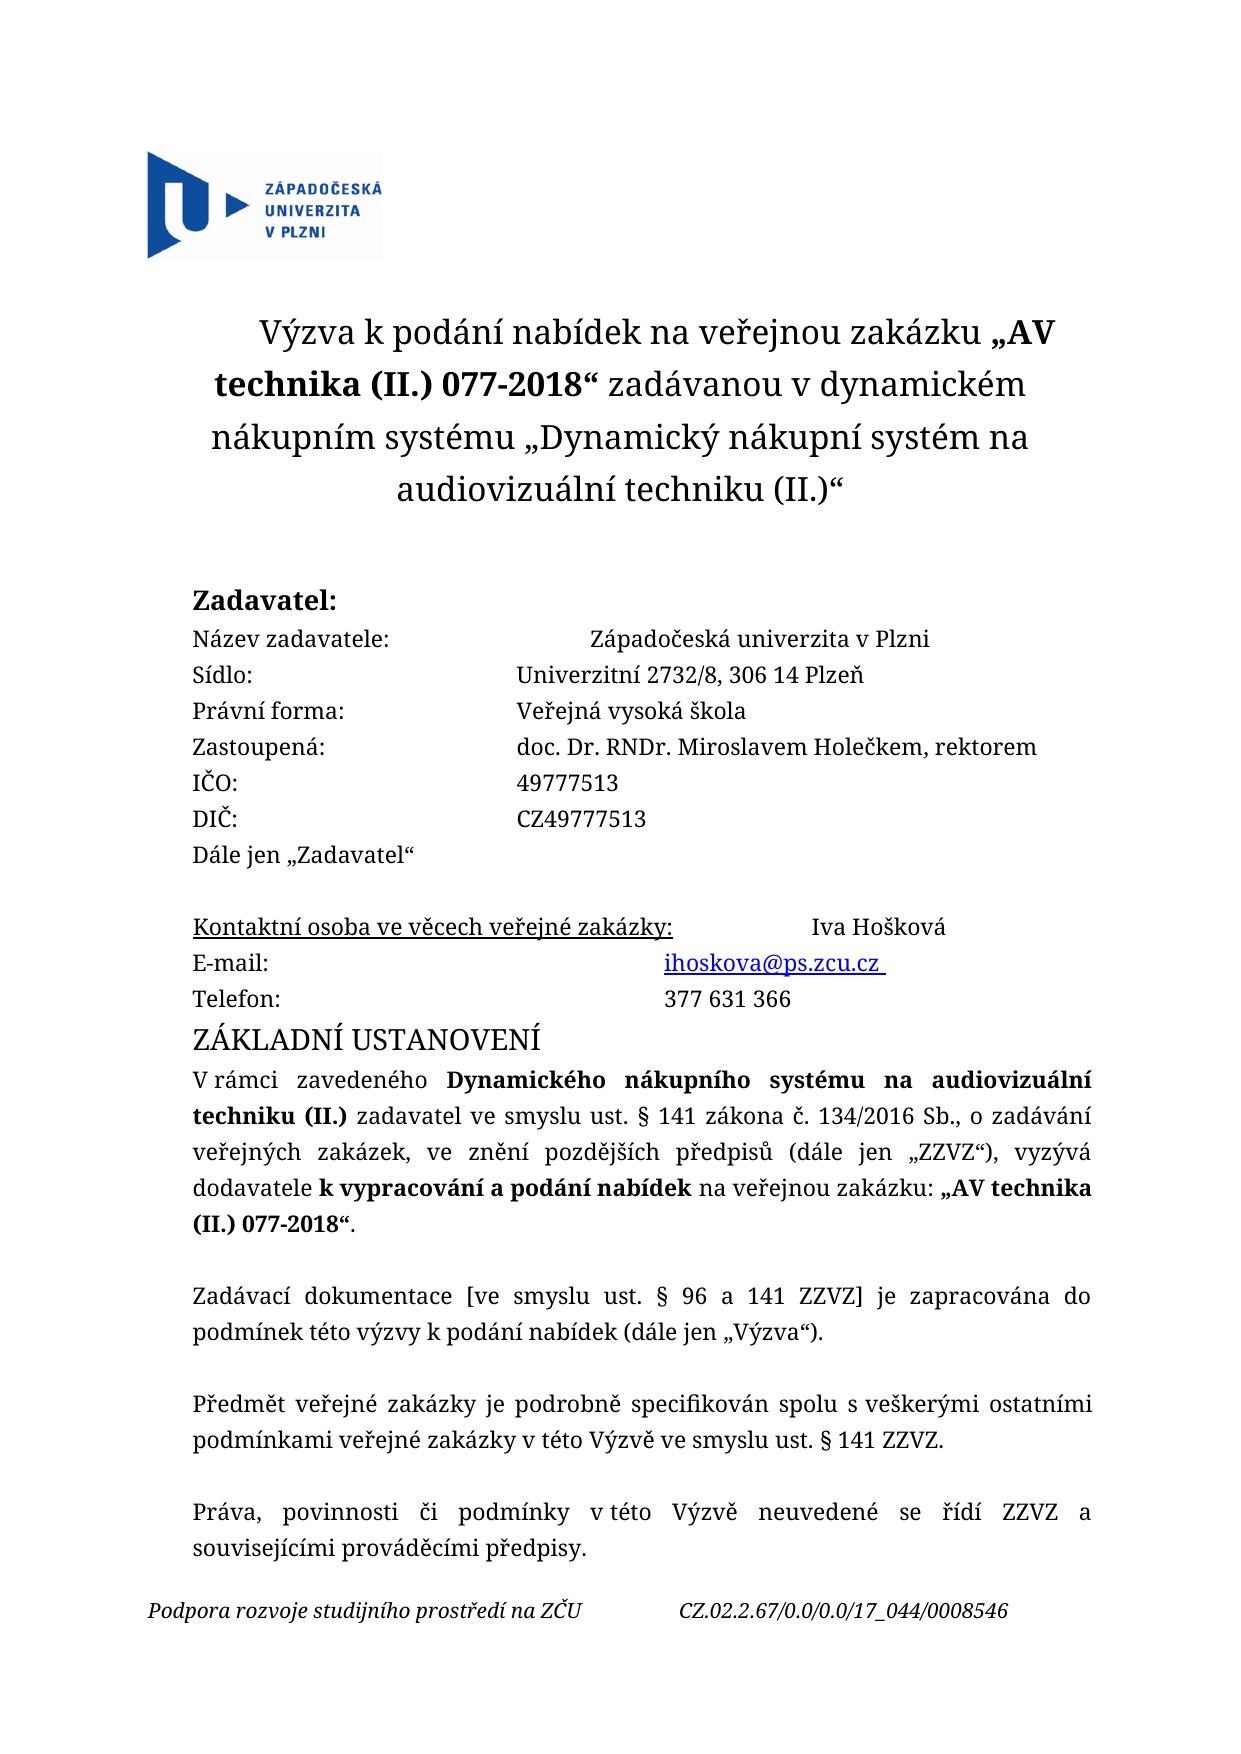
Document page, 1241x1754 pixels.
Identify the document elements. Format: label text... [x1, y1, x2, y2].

text Zadávací dokumentace [ve smyslu ust. § 96 a 141 ZZVZ] je zapracována do podmínek této výzvy k podání nabídek (dále jen „Výzva“). [192, 1280, 1093, 1347]
text Zastoupená: doc. Dr. RNDr. Miroslavem Holečkem, rektorem [192, 731, 1093, 762]
text Předmět veřejné zakázky je podrobně specifikován spolu s veškerými ostatními podmínkami veřejné zakázky v této Výzvě ve smyslu ust. § 141 ZZVZ. [192, 1388, 1093, 1455]
text IČO: 49777513 [148, 767, 1093, 798]
text Výzva k podání nabídek na veřejnou zakázku „AV technika (II.) 077-2018“ zadávanou v dynamickém nákupním systému „Dynamický nákupní systém na audiovizuální techniku (II.)“ [148, 309, 1093, 511]
text ZÁKLADNÍ USTANOVENÍ [148, 1019, 1093, 1058]
text V rámci zavedeného Dynamického nákupního systému na audiovizuální techniku (II.) zadavatel ve smyslu ust. § 141 zákona č. 134/2016 Sb., o zadávání veřejných zakázek, ve znění pozdějších předpisů (dále jen „ZZVZ“), vyzývá dodavatele k vypracování a podání nabídek na veřejnou zakázku: „AV technika (II.) 077-2018“. [192, 1064, 1093, 1239]
text Zadavatel: [192, 581, 1093, 618]
text Telefon: 377 631 366 [148, 983, 1093, 1014]
text Název zadavatele: Západočeská univerzita v Plzni [148, 623, 1093, 655]
text Práva, povinnosti či podmínky v této Výzvě neuvedené se řídí ZZVZ a souvisejícími prováděcími předpisy. [192, 1496, 1093, 1563]
text DIČ: CZ49777513 [148, 803, 1093, 834]
text Sídlo: Univerzitní 2732/8, 306 14 Plzeň [148, 659, 1093, 691]
text Dále jen „Zadavatel“ [148, 839, 1093, 870]
picture [147, 151, 382, 259]
text E-mail: ihoskova@ps.zcu.cz [148, 947, 1093, 978]
text Kontaktní osoba ve věcech veřejné zakázky: Iva Hošková [148, 911, 1093, 942]
text Právní forma: Veřejná vysoká škola [148, 695, 1093, 727]
